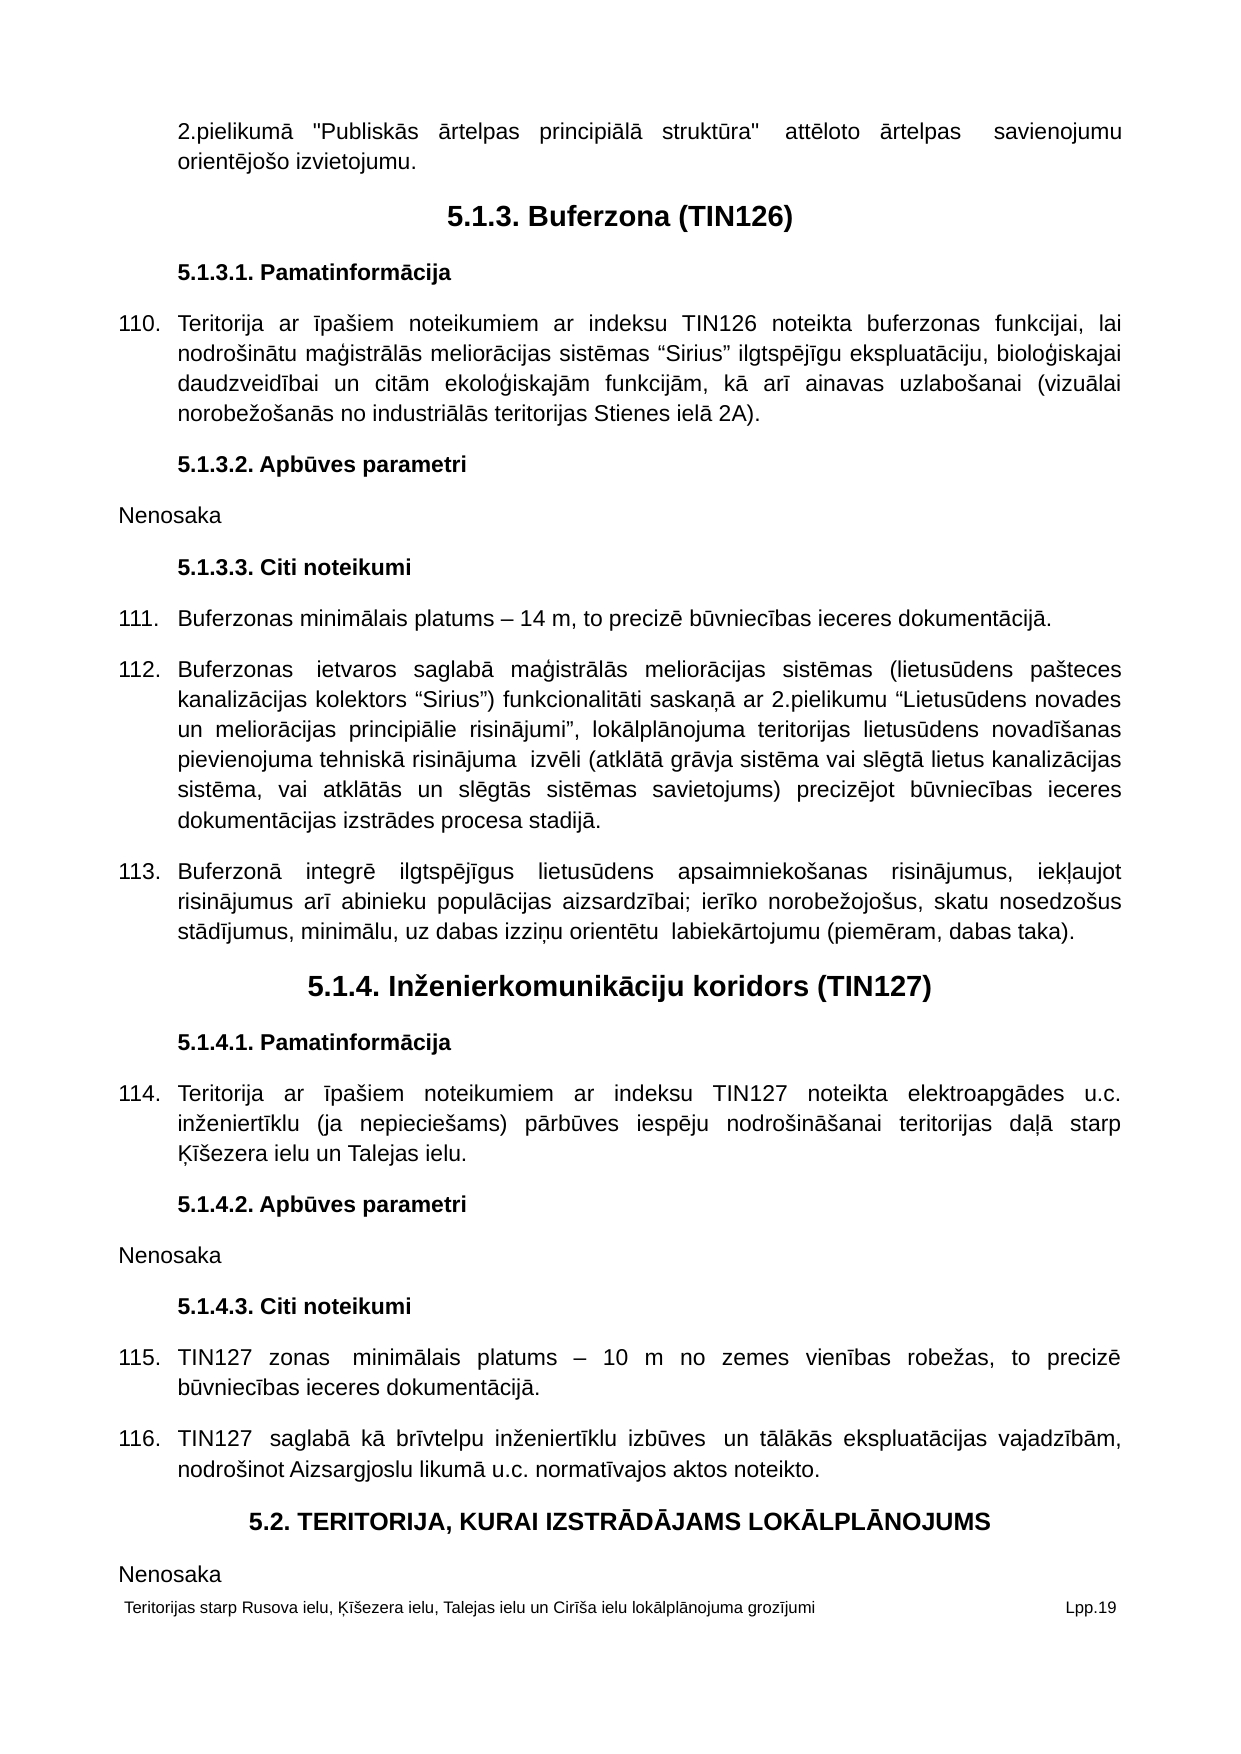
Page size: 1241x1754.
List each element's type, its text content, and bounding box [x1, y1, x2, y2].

text Nenosaka [118, 502, 1122, 529]
text 116. TIN127 saglabā kā brīvtelpu inženiertīklu izbūves un tālākās ekspluatācijas vajadzībām, nodrošinot Aizsargjoslu likumā u.c. normatīvajos aktos noteikto. [118, 1425, 1122, 1482]
text 114. Teritorija ar īpašiem noteikumiem ar indeksu TIN127 noteikta elektroapgādes u.c. inženiertīklu (ja nepieciešams) pārbūves iespēju nodrošināšanai teritorijas daļā starp Ķīšezera ielu un Talejas ielu. [118, 1079, 1122, 1166]
subtitle 5.1.3.2. Apbūves parametri [177, 451, 1122, 478]
subtitle 5.1.4. Inženierkomunikāciju koridors (TIN127) [118, 969, 1122, 1003]
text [118, 118, 1122, 175]
subtitle 5.1.4.3. Citi noteikumi [177, 1293, 1122, 1319]
text Nenosaka [118, 1561, 1122, 1587]
text 111. Buferzonas minimālais platums – 14 m, to precizē būvniecības ieceres dokumentācijā. [118, 604, 1122, 631]
subtitle 5.1.3. Buferzona (TIN126) [118, 199, 1122, 233]
subtitle 5.1.3.3. Citi noteikumi [177, 553, 1122, 580]
text 113. Buferzonā integrē ilgtspējīgus lietusūdens apsaimniekošanas risinājumus, iekļaujot risinājumus arī abinieku populācijas aizsardzībai; ierīko norobežojošus, skatu nosedzošus stādījumus, minimālu, uz dabas izziņu orientētu labiekārtojumu (piemēram, dabas taka). [118, 858, 1122, 944]
text 110. Teritorija ar īpašiem noteikumiem ar indeksu TIN126 noteikta buferzonas funkcijai, lai nodrošinātu maģistrālās meliorācijas sistēmas “Sirius” ilgtspējīgu ekspluatāciju, bioloģiskajai daudzveidībai un citām ekoloģiskajām funkcijām, kā arī ainavas uzlabošanai (vizuālai norobežošanās no industriālās teritorijas Stienes ielā 2A). [118, 310, 1122, 427]
subtitle 5.1.3.1. Pamatinformācija [177, 259, 1122, 285]
subtitle 5.1.4.1. Pamatinformācija [177, 1028, 1122, 1055]
subtitle 5.1.4.2. Apbūves parametri [177, 1191, 1122, 1217]
text 112. Buferzonas ietvaros saglabā maģistrālās meliorācijas sistēmas (lietusūdens pašteces kanalizācijas kolektors “Sirius”) funkcionalitāti saskaņā ar 2.pielikumu “Lietusūdens novades un meliorācijas principiālie risinājumi”, lokālplānojuma teritorijas lietusūdens novadīšanas pievienojuma tehniskā risinājuma izvēli (atklātā grāvja sistēma vai slēgtā lietus kanalizācijas sistēma, vai atklātās un slēgtās sistēmas savietojums) precizējot būvniecības ieceres dokumentācijas izstrādes procesa stadijā. [118, 656, 1122, 833]
subtitle 5.2. Teritorija, kurai izstrādājams lokālplānojums [118, 1507, 1122, 1535]
text Nenosaka [118, 1242, 1122, 1268]
text 115. TIN127 zonas minimālais platums – 10 m no zemes vienības robežas, to precizē būvniecības ieceres dokumentācijā. [118, 1344, 1122, 1401]
